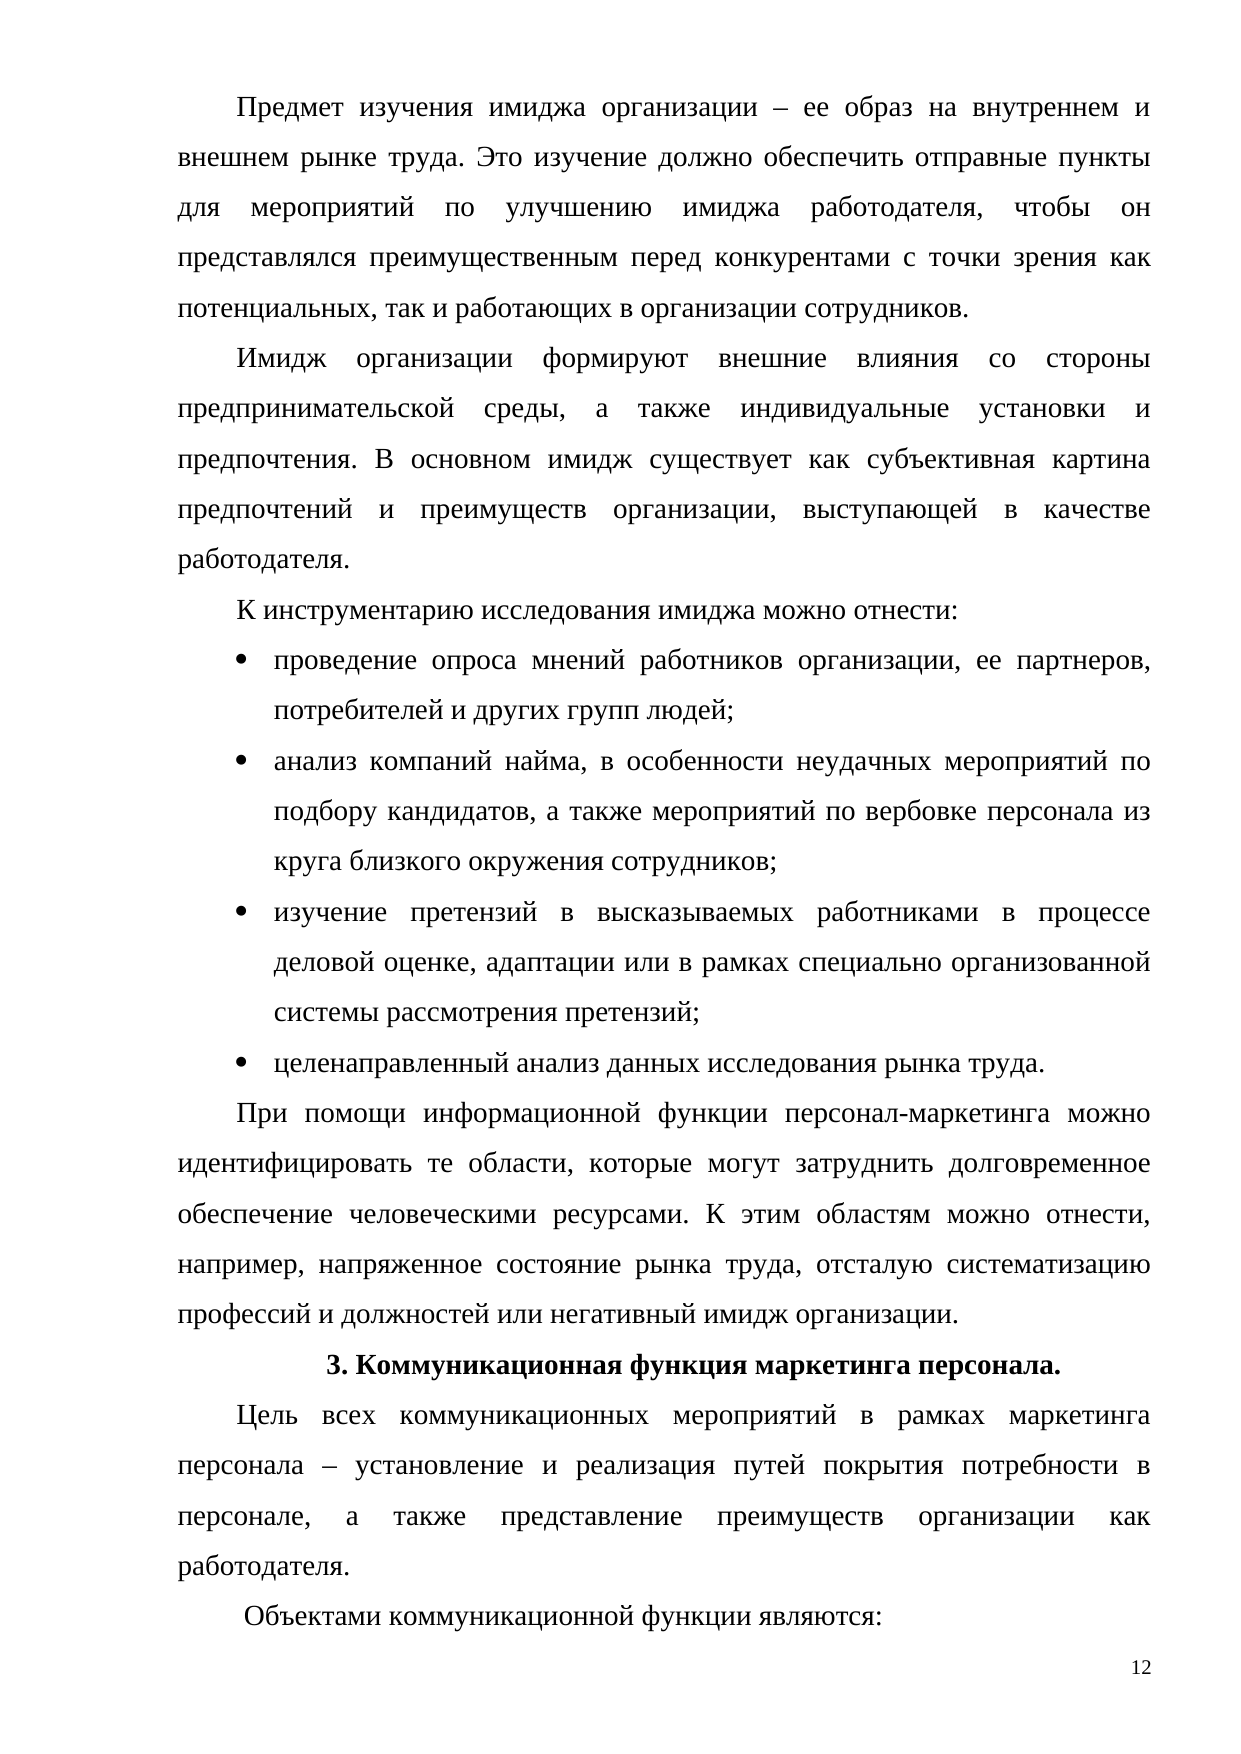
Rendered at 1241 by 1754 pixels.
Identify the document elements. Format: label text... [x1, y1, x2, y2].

list проведение опроса мнений работников организации, ее партнеров, потребителей и других групп людей; [236, 642, 1152, 726]
text Цель всех коммуникационных мероприятий в рамках маркетинга персонала – установление и реализация путей покрытия потребности в персонале, а также представление преимуществ организации как работодателя. [177, 1397, 1152, 1582]
text К инструментарию исследования имиджа можно отнести: [177, 592, 1152, 625]
text Объектами коммуникационной функции являются: [177, 1598, 1152, 1632]
text 3. Коммуникационная функция маркетинга персонала. [177, 1347, 1152, 1380]
list изучение претензий в высказываемых работниками в процессе деловой оценке, адаптации или в рамках специально организованной системы рассмотрения претензий; [236, 894, 1152, 1028]
text При помощи информационной функции персонал-маркетинга можно идентифицировать те области, которые могут затруднить долговременное обеспечение человеческими ресурсами. К этим областям можно отнести, например, напряженное состояние рынка труда, отсталую систематизацию профессий и должностей или негативный имидж организации. [177, 1095, 1152, 1330]
text Предмет изучения имиджа организации – ее образ на внутреннем и внешнем рынке труда. Это изучение должно обеспечить отправные пункты для мероприятий по улучшению имиджа работодателя, чтобы он представлялся преимущественным перед конкурентами с точки зрения как потенциальных, так и работающих в организации сотрудников. [177, 89, 1152, 323]
text Имидж организации формируют внешние влияния со стороны предпринимательской среды, а также индивидуальные установки и предпочтения. В основном имидж существует как субъективная картина предпочтений и преимуществ организации, выступающей в качестве работодателя. [177, 340, 1152, 575]
list целенаправленный анализ данных исследования рынка труда. [236, 1045, 1152, 1078]
list анализ компаний найма, в особенности неудачных мероприятий по подбору кандидатов, а также мероприятий по вербовке персонала из круга близкого окружения сотрудников; [236, 743, 1152, 877]
